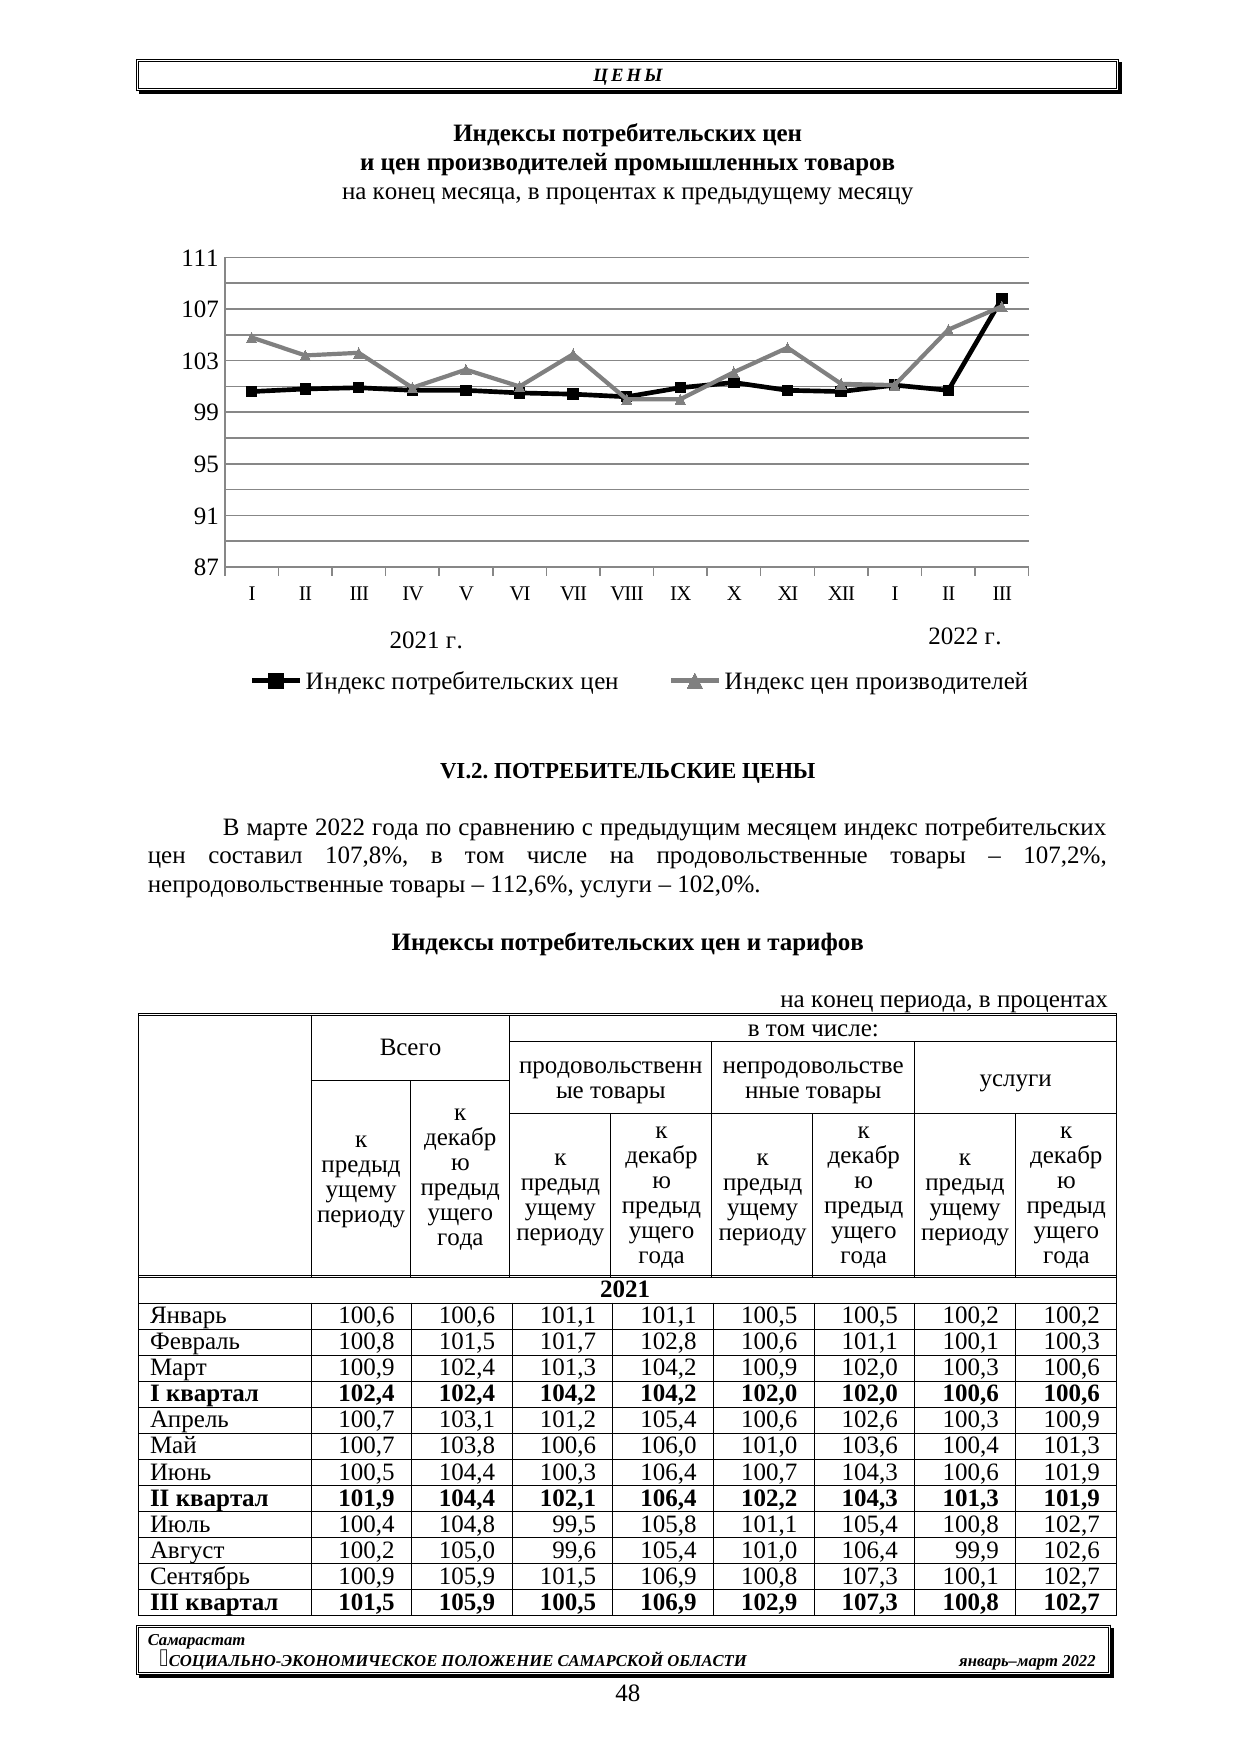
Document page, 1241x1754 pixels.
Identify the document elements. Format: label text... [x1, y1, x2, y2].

table_cell 100,6 [1016, 1382, 1116, 1407]
table_cell 100,6 [714, 1330, 814, 1355]
table_cell 101,3 [513, 1356, 612, 1381]
table_cell к декабрю предыдущего года [813, 1114, 914, 1274]
table_cell 103,8 [412, 1434, 512, 1459]
table_cell 103,1 [412, 1408, 512, 1433]
table_cell 101,3 [1016, 1434, 1116, 1459]
table_cell 100,2 [312, 1538, 411, 1563]
table_cell 101,0 [714, 1538, 814, 1563]
table_cell 100,4 [915, 1434, 1015, 1459]
table_cell 100,6 [915, 1460, 1015, 1485]
table_cell 100,3 [915, 1356, 1015, 1381]
table_cell 100,4 [312, 1512, 411, 1537]
table_cell Июнь [139, 1460, 311, 1485]
table_cell 104,8 [412, 1512, 512, 1537]
table_cell 105,0 [412, 1538, 512, 1563]
table_cell 107,3 [815, 1590, 914, 1615]
table_cell 104,4 [412, 1486, 512, 1511]
table_cell 100,9 [1016, 1408, 1116, 1433]
table_cell 101,1 [815, 1330, 914, 1355]
table_cell 101,5 [312, 1590, 411, 1615]
subtitle VI.2. Потребительские цены [148, 757, 1107, 783]
table_cell 101,9 [1016, 1486, 1116, 1511]
table_cell 99,5 [513, 1512, 612, 1537]
table_cell 105,8 [613, 1512, 713, 1537]
table_cell Февраль [139, 1330, 311, 1355]
table_cell 100,7 [312, 1408, 411, 1433]
table_cell 106,4 [613, 1486, 713, 1511]
table_cell Сентябрь [139, 1564, 311, 1589]
table_cell 100,1 [915, 1330, 1015, 1355]
table_cell 101,5 [513, 1564, 612, 1589]
table_cell 2021 [139, 1278, 1116, 1303]
table_cell к предыдущему периоду [510, 1114, 610, 1274]
table_cell 105,4 [613, 1538, 713, 1563]
table_cell 102,2 [714, 1486, 814, 1511]
table_cell Август [139, 1538, 311, 1563]
table_cell 100,3 [1016, 1330, 1116, 1355]
table_cell 100,6 [714, 1408, 814, 1433]
table_cell 102,7 [1016, 1564, 1116, 1589]
table_cell услуги [915, 1042, 1116, 1113]
table_cell 100,6 [513, 1434, 612, 1459]
table_cell 104,2 [613, 1382, 713, 1407]
table_cell 102,1 [513, 1486, 612, 1511]
table_cell 104,2 [513, 1382, 612, 1407]
table_cell 100,3 [915, 1408, 1015, 1433]
table_header в том числе: [510, 1016, 1116, 1041]
table_cell Май [139, 1434, 311, 1459]
table_cell 100,7 [714, 1460, 814, 1485]
table_cell 100,5 [714, 1304, 814, 1329]
table_cell 101,1 [714, 1512, 814, 1537]
table_cell 105,9 [412, 1564, 512, 1589]
table_cell 100,9 [312, 1564, 411, 1589]
table_cell 105,9 [412, 1590, 512, 1615]
table_cell 100,5 [513, 1590, 612, 1615]
table_cell 100,8 [915, 1512, 1015, 1537]
text на конец месяца, в процентах к предыдущему месяцу [148, 176, 1107, 204]
table_cell 106,9 [613, 1590, 713, 1615]
table_cell 101,7 [513, 1330, 612, 1355]
table_cell непродовольственные товары [712, 1042, 914, 1113]
table_cell 100,9 [714, 1356, 814, 1381]
table_cell 100,6 [412, 1304, 512, 1329]
table_cell 101,5 [412, 1330, 512, 1355]
table_cell 105,4 [815, 1512, 914, 1537]
table_cell продовольственные товары [510, 1042, 711, 1113]
table_cell 100,8 [312, 1330, 411, 1355]
table_cell 100,8 [915, 1590, 1015, 1615]
table_cell 99,6 [513, 1538, 612, 1563]
table_cell I квартал [139, 1382, 311, 1407]
table_cell Март [139, 1356, 311, 1381]
table_cell 102,7 [1016, 1512, 1116, 1537]
table_cell III квартал [139, 1590, 311, 1615]
table_cell 102,6 [815, 1408, 914, 1433]
table_cell 101,3 [915, 1486, 1015, 1511]
table_cell 102,0 [815, 1356, 914, 1381]
table_cell 104,4 [412, 1460, 512, 1485]
text на конец периода, в процентах [148, 984, 1107, 1013]
table_cell 100,7 [312, 1434, 411, 1459]
table_cell к декабрю предыдущего года [611, 1114, 711, 1274]
table_cell 99,9 [915, 1538, 1015, 1563]
table_cell 100,6 [1016, 1356, 1116, 1381]
table_cell 100,6 [312, 1304, 411, 1329]
table_cell 101,1 [613, 1304, 713, 1329]
table_cell 100,5 [312, 1460, 411, 1485]
table_cell 102,0 [714, 1382, 814, 1407]
table_cell 100,2 [915, 1304, 1015, 1329]
table_cell 107,3 [815, 1564, 914, 1589]
table_cell 102,0 [815, 1382, 914, 1407]
text Индексы потребительских цен и цен производителей промышленных товаров [148, 118, 1107, 176]
table_cell Январь [139, 1304, 311, 1329]
table_cell 102,4 [312, 1382, 411, 1407]
table_cell 101,1 [513, 1304, 612, 1329]
table_cell 100,3 [513, 1460, 612, 1485]
table_cell 106,0 [613, 1434, 713, 1459]
table_cell 100,6 [915, 1382, 1015, 1407]
table_cell 106,4 [613, 1460, 713, 1485]
table_cell 102,8 [613, 1330, 713, 1355]
table_cell 102,9 [714, 1590, 814, 1615]
table_cell 106,4 [815, 1538, 914, 1563]
table_cell Июль [139, 1512, 311, 1537]
table_cell 105,4 [613, 1408, 713, 1433]
table_cell 102,7 [1016, 1590, 1116, 1615]
table_cell II квартал [139, 1486, 311, 1511]
table_cell 100,1 [915, 1564, 1015, 1589]
subtitle Индексы потребительских цен и тарифов [142, 927, 1113, 956]
table_cell 104,3 [815, 1486, 914, 1511]
text В марте 2022 года по сравнению с предыдущим месяцем индекс потребительских цен составил 107,8%, в том числе на продовольственные товары – 107,2%, непродовольственные товары – 112,6%, услуги – 102,0%. [148, 812, 1107, 898]
table_cell 102,4 [412, 1382, 512, 1407]
table_cell 101,9 [312, 1486, 411, 1511]
table_cell 101,9 [1016, 1460, 1116, 1485]
table_cell 104,2 [613, 1356, 713, 1381]
table_cell 103,6 [815, 1434, 914, 1459]
table_cell 100,2 [1016, 1304, 1116, 1329]
table_cell к декабрю предыдущего года [1016, 1114, 1116, 1274]
table_header Всего [312, 1016, 509, 1080]
table_cell 101,0 [714, 1434, 814, 1459]
table_cell 100,8 [714, 1564, 814, 1589]
table_cell 100,5 [815, 1304, 914, 1329]
table_cell 100,9 [312, 1356, 411, 1381]
table_cell 106,9 [613, 1564, 713, 1589]
table_cell к декабрю предыдущего года [411, 1081, 509, 1274]
table_cell к предыдущему периоду [712, 1114, 812, 1274]
table_cell 102,6 [1016, 1538, 1116, 1563]
table_header [139, 1016, 311, 1274]
table_cell к предыдущему периоду [915, 1114, 1015, 1274]
table_cell к предыдущему периоду [312, 1081, 410, 1274]
table_cell 102,4 [412, 1356, 512, 1381]
table_cell 104,3 [815, 1460, 914, 1485]
table_cell Апрель [139, 1408, 311, 1433]
table_cell 101,2 [513, 1408, 612, 1433]
